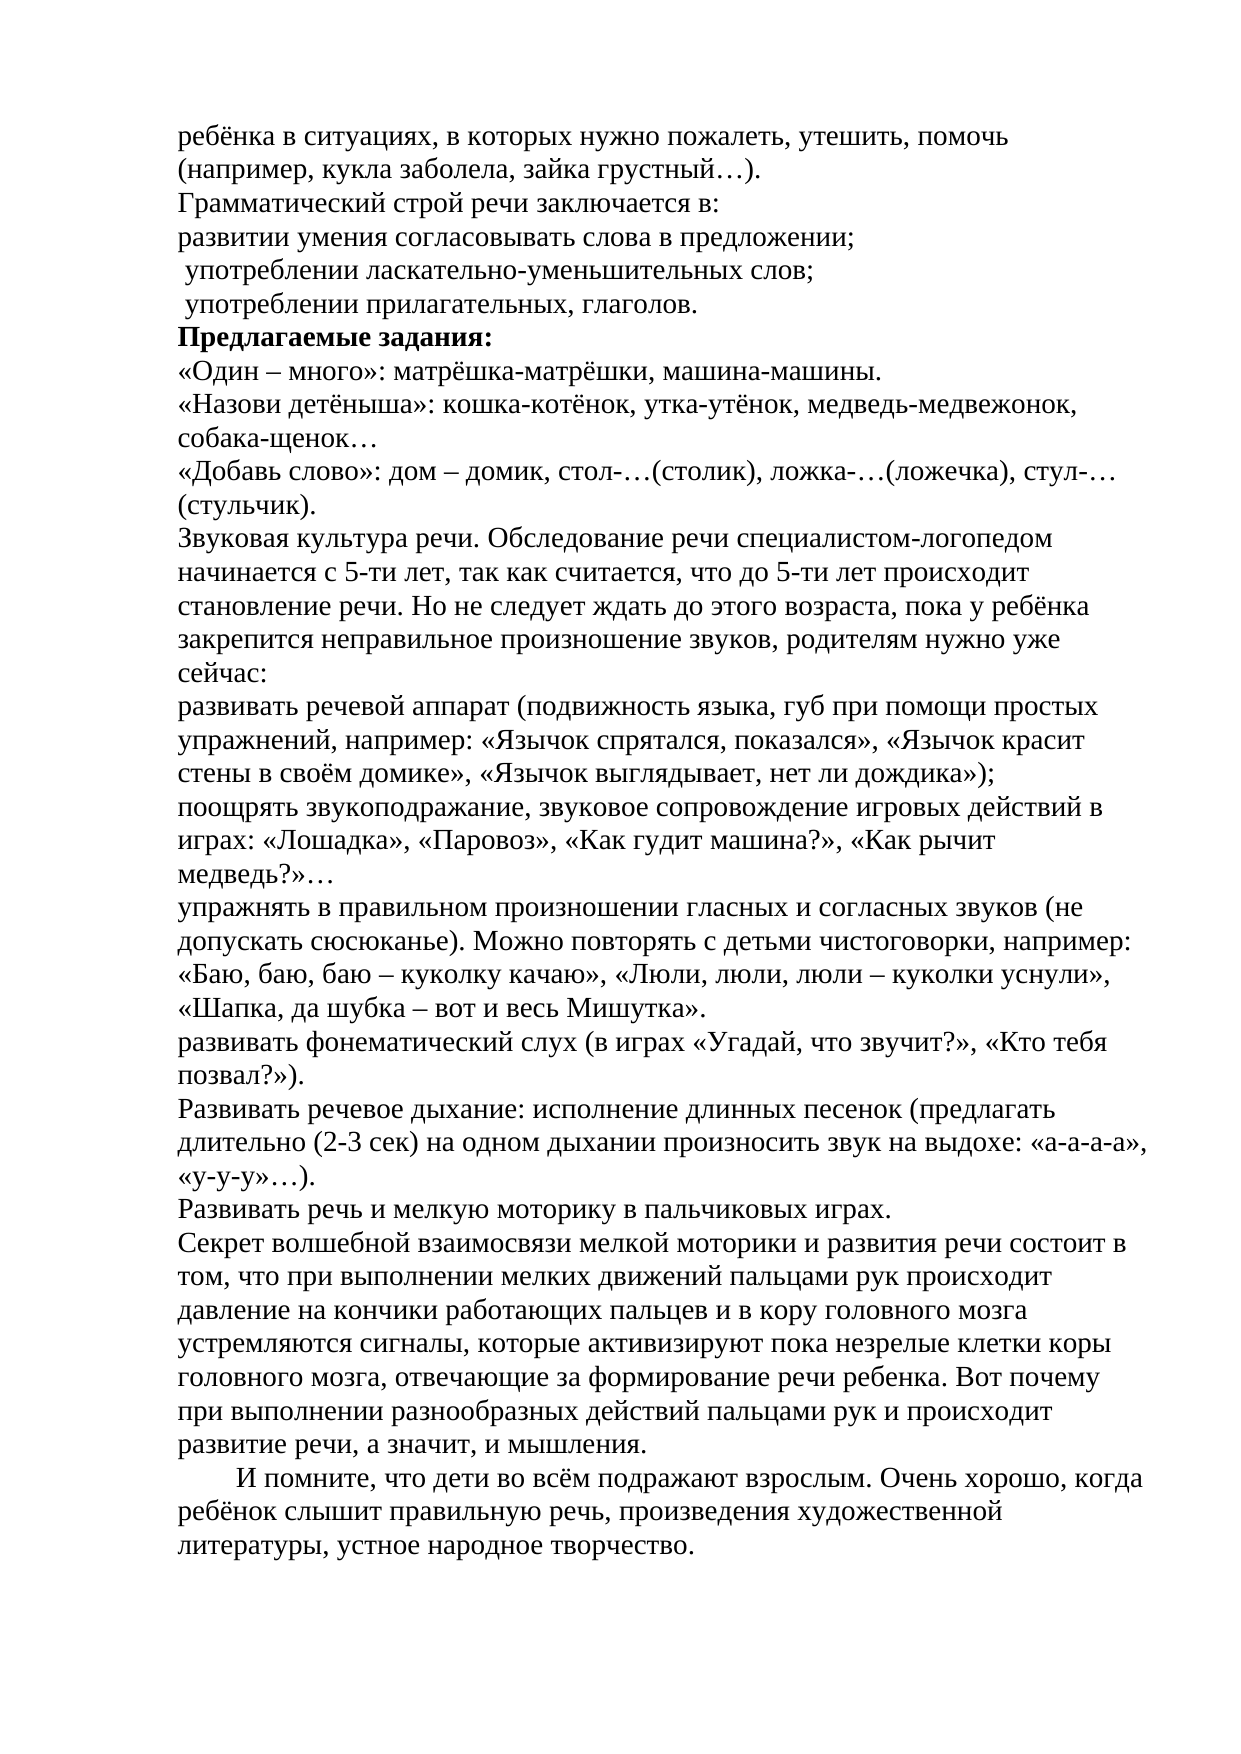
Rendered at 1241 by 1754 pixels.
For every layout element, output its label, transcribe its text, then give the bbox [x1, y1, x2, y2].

text развитии умения согласовывать слова в предложении; [177, 219, 1152, 252]
text развивать фонематический слух (в играх «Угадай, что звучит?», «Кто тебя позвал?»). [177, 1024, 1152, 1091]
text Предлагаемые задания: [177, 319, 1152, 353]
text Развивать речевое дыхание: исполнение длинных песенок (предлагать длительно (2-3 сек) на одном дыхании произносить звук на выдохе: «а-а-а-а», «у-у-у»…). [177, 1091, 1152, 1191]
text Звуковая культура речи. Обследование речи специалистом-логопедом начинается с 5-ти лет, так как считается, что до 5-ти лет происходит становление речи. Но не следует ждать до этого возраста, пока у ребёнка закрепится неправильное произношение звуков, родителям нужно уже сейчас: [177, 521, 1152, 688]
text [177, 118, 1152, 185]
text Развивать речь и мелкую моторику в пальчиковых играх. [177, 1191, 1152, 1225]
text развивать речевой аппарат (подвижность языка, губ при помощи простых упражнений, например: «Язычок спрятался, показался», «Язычок красит стены в своём домике», «Язычок выглядывает, нет ли дождика»); [177, 688, 1152, 789]
text употреблении прилагательных, глаголов. [177, 286, 1152, 319]
text Секрет волшебной взаимосвязи мелкой моторики и развития речи состоит в том, что при выполнении мелких движений пальцами рук происходит давление на кончики работающих пальцев и в кору головного мозга устремляются сигналы, которые активизируют пока незрелые клетки коры головного мозга, отвечающие за формирование речи ребенка. Вот почему при выполнении разнообразных действий пальцами рук и происходит развитие речи, а значит, и мышления. [177, 1225, 1152, 1460]
text поощрять звукоподражание, звуковое сопровождение игровых действий в играх: «Лошадка», «Паровоз», «Как гудит машина?», «Как рычит медведь?»… [177, 789, 1152, 889]
text упражнять в правильном произношении гласных и согласных звуков (не допускать сюсюканье). Можно повторять с детьми чистоговорки, например: «Баю, баю, баю – куколку качаю», «Люли, люли, люли – куколки уснули», «Шапка, да шубка – вот и весь Мишутка». [177, 889, 1152, 1024]
text «Назови детёныша»: кошка-котёнок, утка-утёнок, медведь-медвежонок, собака-щенок… [177, 386, 1152, 453]
text «Один – много»: матрёшка-матрёшки, машина-машины. [177, 353, 1152, 386]
text И помните, что дети во всём подражают взрослым. Очень хорошо, когда ребёнок слышит правильную речь, произведения художественной литературы, устное народное творчество. [177, 1460, 1152, 1560]
text Грамматический строй речи заключается в: [177, 185, 1152, 219]
text «Добавь слово»: дом – домик, стол-…(столик), ложка-…(ложечка), стул-…(стульчик). [177, 453, 1152, 521]
text употреблении ласкательно-уменьшительных слов; [177, 252, 1152, 286]
